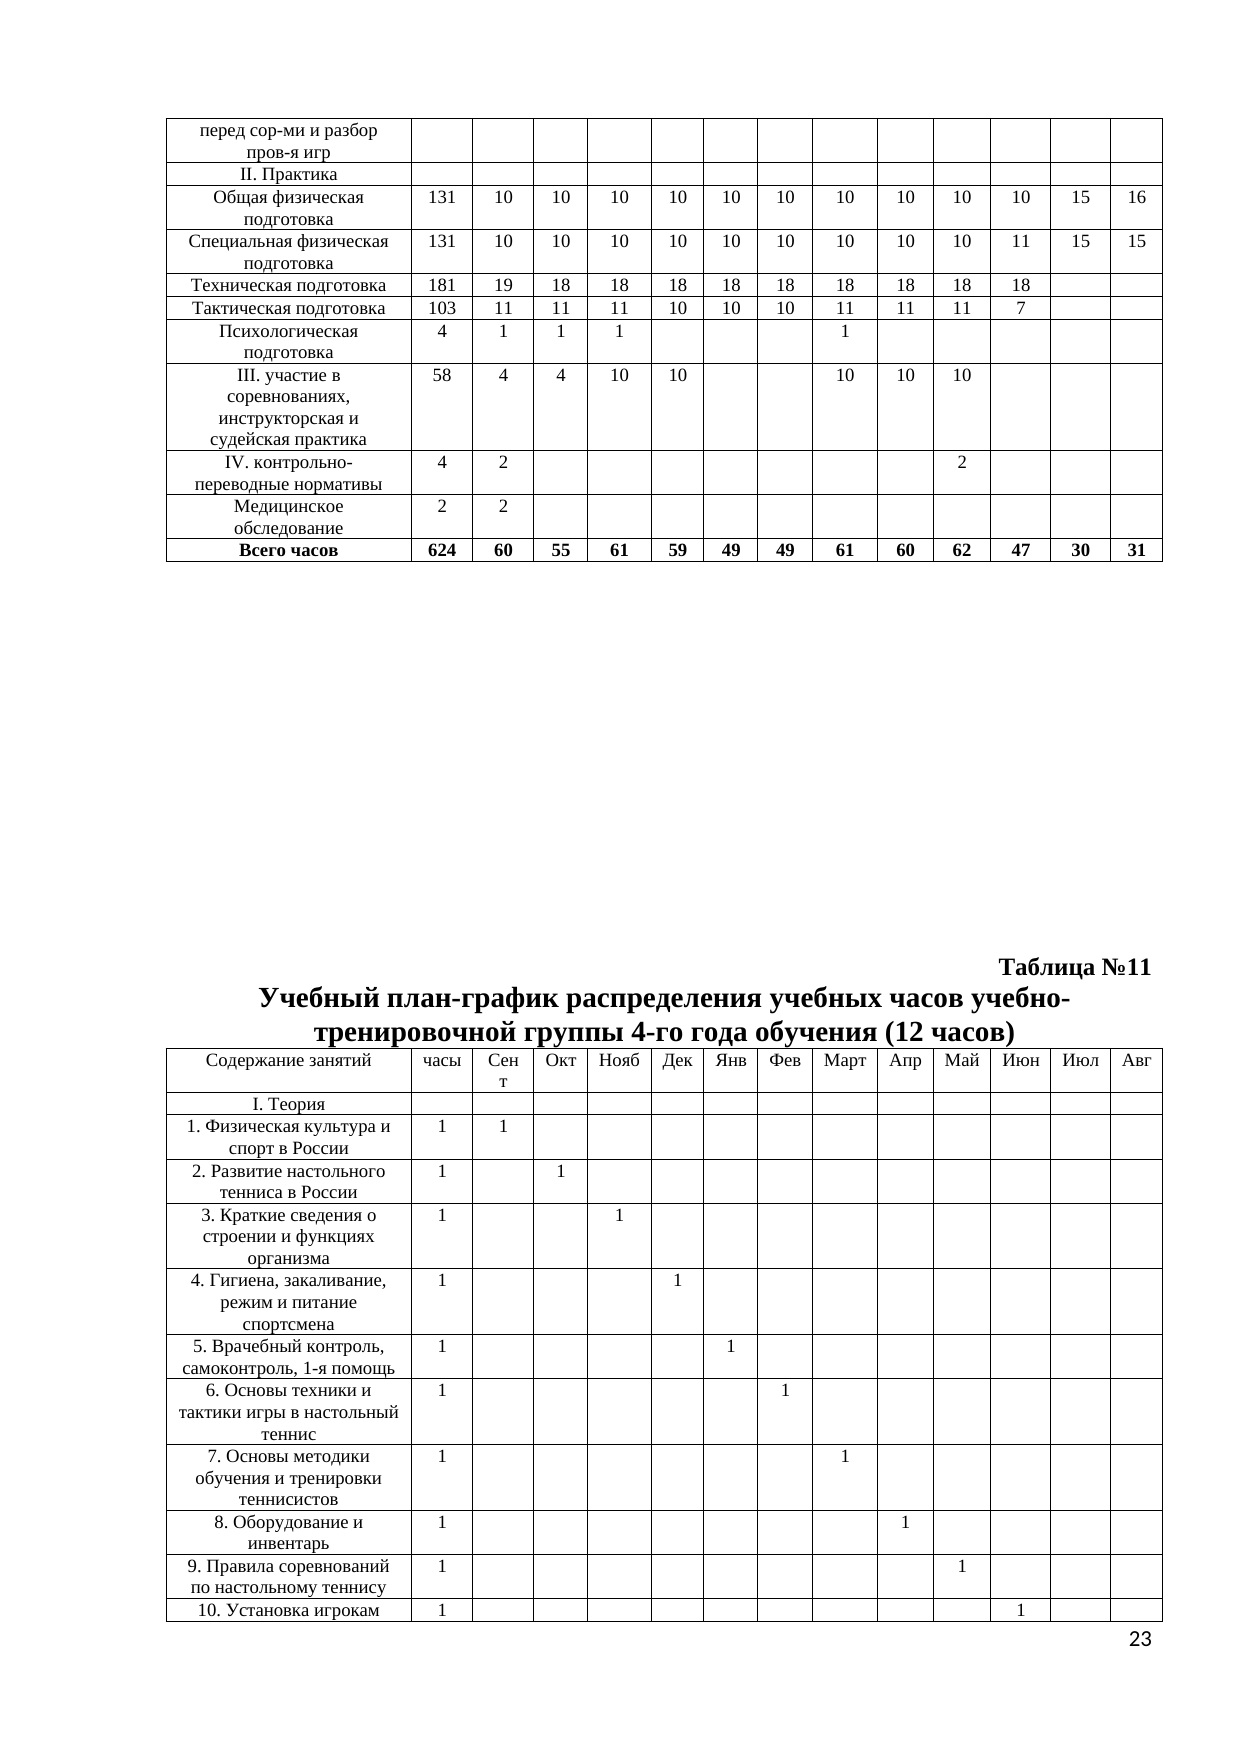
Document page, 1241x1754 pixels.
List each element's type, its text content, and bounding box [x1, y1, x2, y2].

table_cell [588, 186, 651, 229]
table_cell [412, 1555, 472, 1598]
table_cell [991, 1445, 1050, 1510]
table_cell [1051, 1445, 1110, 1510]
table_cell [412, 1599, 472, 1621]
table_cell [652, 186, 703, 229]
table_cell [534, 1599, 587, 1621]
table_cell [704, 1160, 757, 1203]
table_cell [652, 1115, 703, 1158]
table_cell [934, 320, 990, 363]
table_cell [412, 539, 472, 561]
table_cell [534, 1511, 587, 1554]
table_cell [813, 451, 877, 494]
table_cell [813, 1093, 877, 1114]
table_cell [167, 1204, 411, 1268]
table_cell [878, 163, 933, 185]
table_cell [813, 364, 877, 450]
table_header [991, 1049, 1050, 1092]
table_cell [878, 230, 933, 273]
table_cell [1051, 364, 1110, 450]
text Учебный план-график распределения учебных часов учебно-тренировочной группы 4-го года обучения (12 часов) [177, 980, 1152, 1047]
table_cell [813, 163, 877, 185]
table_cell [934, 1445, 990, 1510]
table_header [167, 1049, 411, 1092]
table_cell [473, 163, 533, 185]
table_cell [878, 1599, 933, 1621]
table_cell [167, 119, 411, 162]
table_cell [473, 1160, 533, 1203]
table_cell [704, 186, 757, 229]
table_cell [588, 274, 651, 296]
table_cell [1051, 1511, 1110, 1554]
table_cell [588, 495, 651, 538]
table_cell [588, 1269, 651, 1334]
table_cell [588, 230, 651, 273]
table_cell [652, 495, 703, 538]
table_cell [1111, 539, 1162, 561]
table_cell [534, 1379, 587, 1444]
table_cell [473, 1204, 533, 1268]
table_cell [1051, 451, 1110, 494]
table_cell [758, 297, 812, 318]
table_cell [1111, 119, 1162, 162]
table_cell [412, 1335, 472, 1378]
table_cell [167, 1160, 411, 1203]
text Таблица №11 [177, 952, 1152, 980]
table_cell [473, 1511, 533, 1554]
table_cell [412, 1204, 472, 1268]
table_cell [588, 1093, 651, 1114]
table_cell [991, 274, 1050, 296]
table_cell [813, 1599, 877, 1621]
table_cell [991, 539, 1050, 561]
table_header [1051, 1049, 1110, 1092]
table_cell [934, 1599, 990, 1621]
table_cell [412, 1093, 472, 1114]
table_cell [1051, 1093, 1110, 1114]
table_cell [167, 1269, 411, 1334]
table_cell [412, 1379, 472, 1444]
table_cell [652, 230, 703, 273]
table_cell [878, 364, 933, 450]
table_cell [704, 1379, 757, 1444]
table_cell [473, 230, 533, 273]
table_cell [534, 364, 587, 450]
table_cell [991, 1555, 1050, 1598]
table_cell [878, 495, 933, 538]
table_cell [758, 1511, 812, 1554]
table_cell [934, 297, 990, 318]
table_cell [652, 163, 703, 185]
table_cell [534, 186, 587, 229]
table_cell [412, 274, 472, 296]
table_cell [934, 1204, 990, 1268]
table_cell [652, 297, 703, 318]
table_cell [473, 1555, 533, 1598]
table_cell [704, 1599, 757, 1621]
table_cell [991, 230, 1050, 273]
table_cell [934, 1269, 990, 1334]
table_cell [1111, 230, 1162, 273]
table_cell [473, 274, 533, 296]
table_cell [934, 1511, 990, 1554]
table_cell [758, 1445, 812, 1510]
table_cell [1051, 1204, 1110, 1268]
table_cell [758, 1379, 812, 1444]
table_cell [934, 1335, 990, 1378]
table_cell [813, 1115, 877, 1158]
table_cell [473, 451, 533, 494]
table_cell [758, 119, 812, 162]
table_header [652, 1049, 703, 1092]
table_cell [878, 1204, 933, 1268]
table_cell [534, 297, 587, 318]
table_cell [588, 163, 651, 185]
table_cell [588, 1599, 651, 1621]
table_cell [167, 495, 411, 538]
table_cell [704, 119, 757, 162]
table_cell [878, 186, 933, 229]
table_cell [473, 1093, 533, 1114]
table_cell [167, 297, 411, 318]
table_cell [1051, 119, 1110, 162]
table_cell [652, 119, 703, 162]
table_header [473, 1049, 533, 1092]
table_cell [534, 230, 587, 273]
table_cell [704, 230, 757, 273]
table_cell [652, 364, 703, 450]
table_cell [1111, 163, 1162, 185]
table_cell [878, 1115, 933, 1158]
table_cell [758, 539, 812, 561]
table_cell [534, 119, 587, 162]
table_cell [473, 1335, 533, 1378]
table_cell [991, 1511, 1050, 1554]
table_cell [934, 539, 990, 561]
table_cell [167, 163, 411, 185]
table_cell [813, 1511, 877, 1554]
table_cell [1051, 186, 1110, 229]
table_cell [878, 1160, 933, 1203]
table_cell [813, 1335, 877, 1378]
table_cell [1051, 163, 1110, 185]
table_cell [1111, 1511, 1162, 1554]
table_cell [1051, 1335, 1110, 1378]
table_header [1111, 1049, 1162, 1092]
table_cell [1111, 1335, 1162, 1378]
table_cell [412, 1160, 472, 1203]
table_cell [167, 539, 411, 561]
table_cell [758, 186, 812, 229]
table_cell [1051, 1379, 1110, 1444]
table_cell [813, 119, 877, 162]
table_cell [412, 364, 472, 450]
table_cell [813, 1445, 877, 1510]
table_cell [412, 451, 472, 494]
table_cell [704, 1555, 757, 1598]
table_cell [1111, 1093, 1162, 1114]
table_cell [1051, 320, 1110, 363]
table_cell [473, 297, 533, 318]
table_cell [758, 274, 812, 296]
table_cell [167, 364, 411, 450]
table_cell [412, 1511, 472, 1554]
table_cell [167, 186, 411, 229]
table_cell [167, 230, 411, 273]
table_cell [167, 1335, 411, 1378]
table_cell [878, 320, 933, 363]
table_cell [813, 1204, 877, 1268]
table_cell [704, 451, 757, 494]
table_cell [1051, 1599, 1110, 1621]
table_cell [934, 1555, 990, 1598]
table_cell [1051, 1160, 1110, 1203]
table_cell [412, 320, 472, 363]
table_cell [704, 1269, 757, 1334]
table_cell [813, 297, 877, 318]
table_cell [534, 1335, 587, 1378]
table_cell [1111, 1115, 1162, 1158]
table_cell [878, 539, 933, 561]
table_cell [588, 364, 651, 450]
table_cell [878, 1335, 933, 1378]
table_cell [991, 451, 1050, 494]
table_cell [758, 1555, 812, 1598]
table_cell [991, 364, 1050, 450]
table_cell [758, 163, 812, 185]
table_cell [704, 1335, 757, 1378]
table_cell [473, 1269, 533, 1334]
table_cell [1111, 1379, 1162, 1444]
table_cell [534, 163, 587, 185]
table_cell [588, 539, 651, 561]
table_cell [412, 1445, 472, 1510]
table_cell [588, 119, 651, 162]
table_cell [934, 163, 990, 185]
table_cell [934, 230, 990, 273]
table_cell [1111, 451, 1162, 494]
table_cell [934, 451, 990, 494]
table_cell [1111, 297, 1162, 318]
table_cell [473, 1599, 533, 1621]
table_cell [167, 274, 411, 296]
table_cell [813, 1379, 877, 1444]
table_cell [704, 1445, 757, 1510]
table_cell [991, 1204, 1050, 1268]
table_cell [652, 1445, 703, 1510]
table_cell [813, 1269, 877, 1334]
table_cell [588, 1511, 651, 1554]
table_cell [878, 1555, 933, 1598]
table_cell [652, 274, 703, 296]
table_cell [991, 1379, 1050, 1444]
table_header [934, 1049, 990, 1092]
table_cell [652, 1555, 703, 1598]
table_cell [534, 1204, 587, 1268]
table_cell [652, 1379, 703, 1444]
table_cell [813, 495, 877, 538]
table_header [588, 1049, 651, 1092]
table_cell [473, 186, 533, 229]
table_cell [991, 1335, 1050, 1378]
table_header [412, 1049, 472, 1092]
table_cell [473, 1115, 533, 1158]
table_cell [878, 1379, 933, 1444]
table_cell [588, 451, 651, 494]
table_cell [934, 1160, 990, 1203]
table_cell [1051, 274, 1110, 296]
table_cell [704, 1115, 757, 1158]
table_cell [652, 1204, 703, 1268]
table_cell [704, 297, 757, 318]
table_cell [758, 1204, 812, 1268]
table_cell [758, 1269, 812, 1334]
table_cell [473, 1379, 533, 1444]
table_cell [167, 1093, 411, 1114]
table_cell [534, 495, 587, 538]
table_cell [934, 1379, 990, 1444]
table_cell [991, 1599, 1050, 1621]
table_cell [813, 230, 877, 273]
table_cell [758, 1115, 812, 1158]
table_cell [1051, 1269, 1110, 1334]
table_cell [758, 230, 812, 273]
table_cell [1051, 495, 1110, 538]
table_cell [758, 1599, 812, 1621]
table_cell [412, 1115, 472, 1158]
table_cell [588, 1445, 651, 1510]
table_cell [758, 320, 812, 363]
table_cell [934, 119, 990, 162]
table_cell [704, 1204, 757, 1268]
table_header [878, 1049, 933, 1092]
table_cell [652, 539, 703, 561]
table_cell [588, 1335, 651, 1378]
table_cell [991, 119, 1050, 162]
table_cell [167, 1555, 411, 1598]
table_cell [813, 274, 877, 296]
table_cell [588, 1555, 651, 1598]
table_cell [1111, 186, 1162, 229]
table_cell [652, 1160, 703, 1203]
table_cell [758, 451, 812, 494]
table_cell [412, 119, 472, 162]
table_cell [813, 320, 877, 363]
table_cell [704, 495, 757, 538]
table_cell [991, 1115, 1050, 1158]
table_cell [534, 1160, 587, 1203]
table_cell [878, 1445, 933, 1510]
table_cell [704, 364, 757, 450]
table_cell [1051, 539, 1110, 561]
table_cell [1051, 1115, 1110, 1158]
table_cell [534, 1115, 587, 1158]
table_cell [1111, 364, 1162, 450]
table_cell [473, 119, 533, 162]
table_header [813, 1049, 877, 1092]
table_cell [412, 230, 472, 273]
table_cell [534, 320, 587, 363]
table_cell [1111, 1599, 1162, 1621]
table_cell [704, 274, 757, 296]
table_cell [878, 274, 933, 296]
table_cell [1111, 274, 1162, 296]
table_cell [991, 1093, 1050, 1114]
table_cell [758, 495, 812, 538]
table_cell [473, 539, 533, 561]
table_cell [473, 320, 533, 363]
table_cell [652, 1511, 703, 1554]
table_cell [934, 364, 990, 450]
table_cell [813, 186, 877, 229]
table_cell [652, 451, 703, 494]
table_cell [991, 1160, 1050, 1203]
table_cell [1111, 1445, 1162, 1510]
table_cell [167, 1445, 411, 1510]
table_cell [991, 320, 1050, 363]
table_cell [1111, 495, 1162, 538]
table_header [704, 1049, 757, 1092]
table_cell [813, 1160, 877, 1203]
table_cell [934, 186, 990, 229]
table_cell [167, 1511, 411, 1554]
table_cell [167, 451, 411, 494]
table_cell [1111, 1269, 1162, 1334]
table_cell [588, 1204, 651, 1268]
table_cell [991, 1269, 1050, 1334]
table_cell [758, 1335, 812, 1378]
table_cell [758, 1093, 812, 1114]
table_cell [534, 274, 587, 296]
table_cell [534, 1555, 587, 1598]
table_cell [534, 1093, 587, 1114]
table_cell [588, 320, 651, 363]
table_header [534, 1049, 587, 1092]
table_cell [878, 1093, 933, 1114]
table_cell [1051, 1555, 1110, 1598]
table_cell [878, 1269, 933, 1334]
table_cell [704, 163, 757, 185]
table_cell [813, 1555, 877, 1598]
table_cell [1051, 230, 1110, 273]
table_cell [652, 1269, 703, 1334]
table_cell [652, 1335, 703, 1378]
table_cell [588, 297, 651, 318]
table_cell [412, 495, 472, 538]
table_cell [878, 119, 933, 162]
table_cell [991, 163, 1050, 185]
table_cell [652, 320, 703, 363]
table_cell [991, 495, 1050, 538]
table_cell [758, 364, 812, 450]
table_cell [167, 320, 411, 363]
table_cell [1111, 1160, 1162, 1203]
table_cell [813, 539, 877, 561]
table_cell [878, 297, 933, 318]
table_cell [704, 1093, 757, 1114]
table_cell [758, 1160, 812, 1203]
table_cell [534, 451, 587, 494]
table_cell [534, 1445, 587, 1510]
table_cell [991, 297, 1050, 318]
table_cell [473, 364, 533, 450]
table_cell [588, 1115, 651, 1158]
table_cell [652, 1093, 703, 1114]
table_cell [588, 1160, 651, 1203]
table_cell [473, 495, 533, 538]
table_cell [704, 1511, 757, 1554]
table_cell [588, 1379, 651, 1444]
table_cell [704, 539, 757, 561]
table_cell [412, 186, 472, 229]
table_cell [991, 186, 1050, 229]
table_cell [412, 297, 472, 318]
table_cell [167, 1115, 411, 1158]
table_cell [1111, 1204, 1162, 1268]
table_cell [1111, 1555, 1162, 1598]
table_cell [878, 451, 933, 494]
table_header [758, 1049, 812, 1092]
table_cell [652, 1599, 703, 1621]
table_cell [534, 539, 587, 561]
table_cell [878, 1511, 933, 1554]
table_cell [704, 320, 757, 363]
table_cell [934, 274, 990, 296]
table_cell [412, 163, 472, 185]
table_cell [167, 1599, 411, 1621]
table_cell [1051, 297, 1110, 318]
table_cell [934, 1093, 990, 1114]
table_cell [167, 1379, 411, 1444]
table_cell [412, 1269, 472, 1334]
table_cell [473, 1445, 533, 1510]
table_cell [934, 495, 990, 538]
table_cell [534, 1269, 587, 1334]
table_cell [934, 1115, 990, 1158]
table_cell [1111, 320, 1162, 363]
